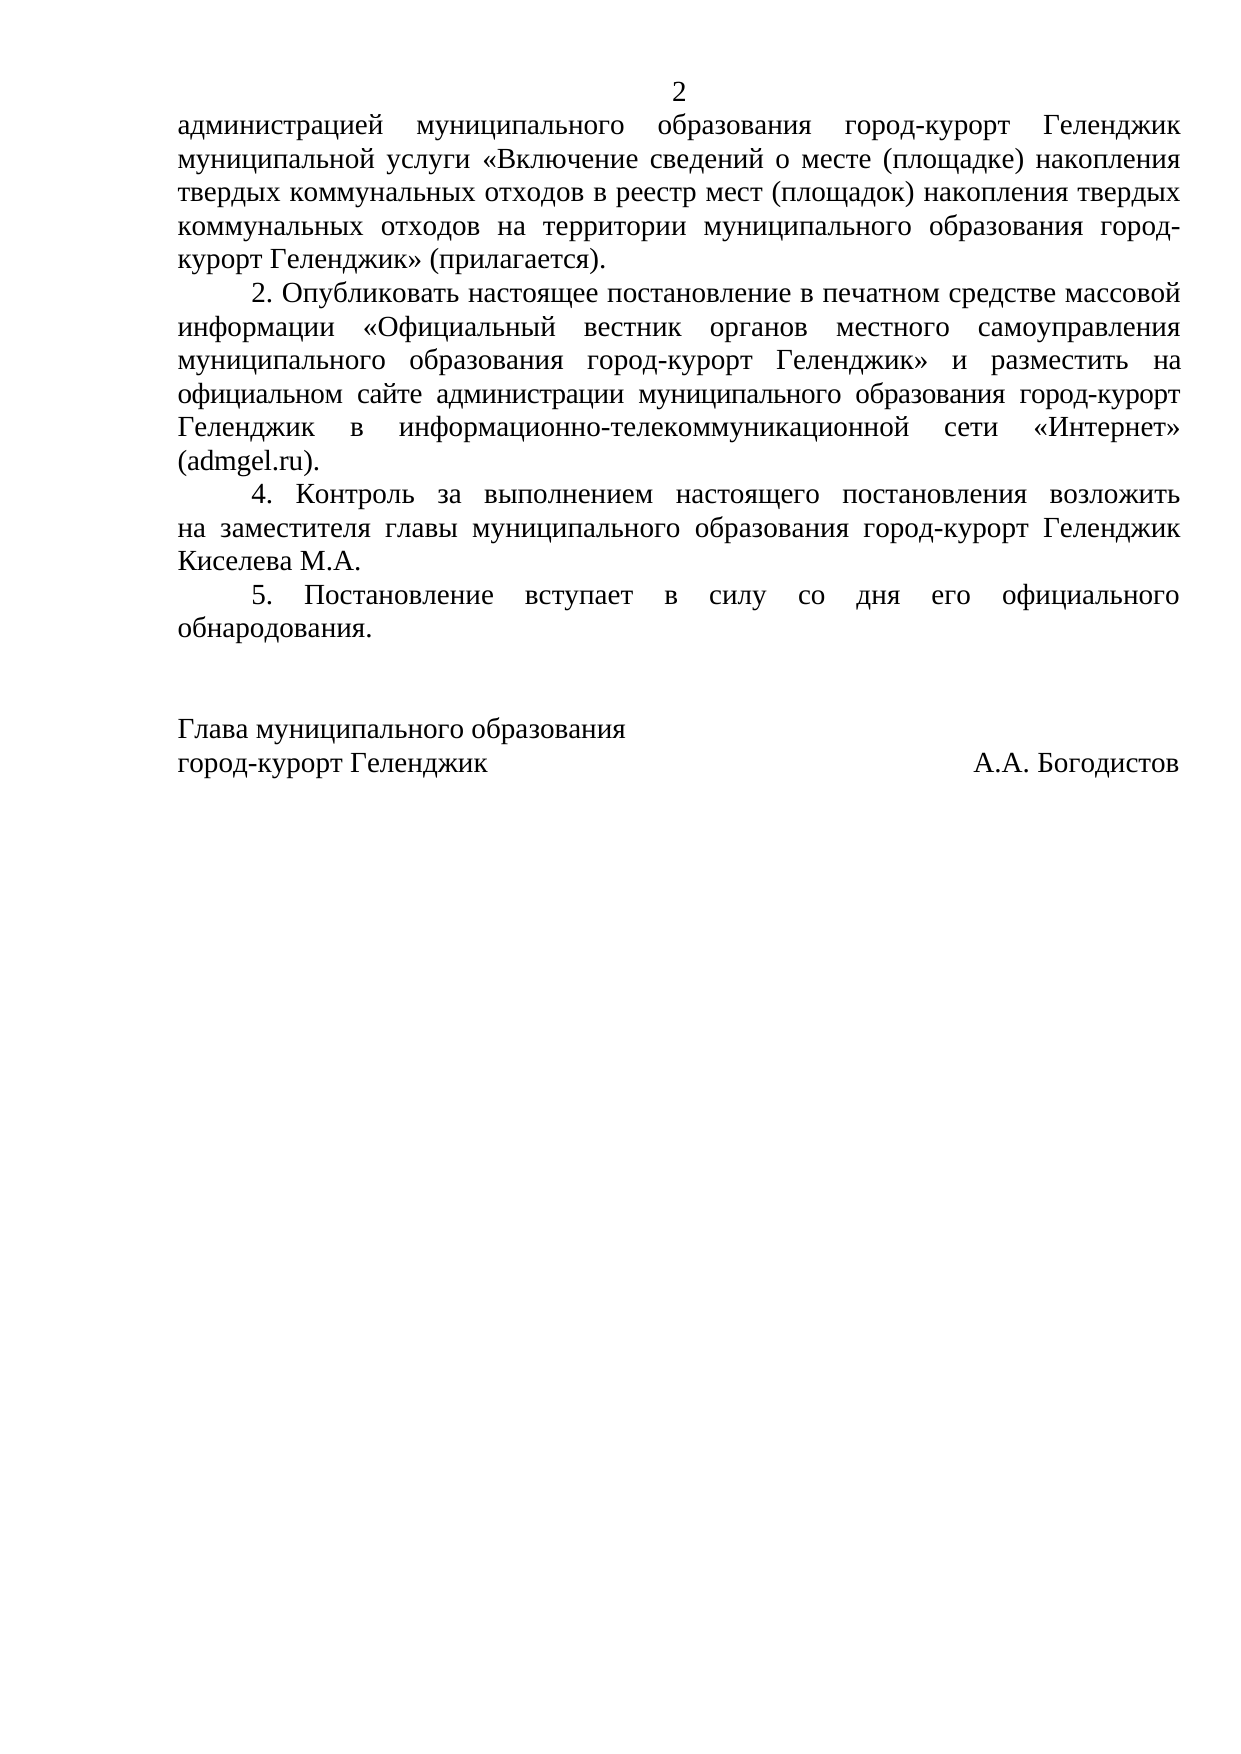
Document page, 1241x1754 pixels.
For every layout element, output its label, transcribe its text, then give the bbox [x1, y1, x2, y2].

text 4. Контроль за выполнением настоящего постановления возложить на заместителя главы муниципального образования город-курорт Геленджик Киселева М.А. [177, 476, 1181, 577]
text Глава муниципального образования [177, 711, 1181, 745]
text 5. Постановление вступает в силу со дня его официального обнародования. [177, 577, 1181, 644]
text 2. Опубликовать настоящее постановление в печатном средстве массовой информации «Официальный вестник органов местного самоуправления муниципального образования город-курорт Геленджик» и разместить на официальном сайте администрации муниципального образования город-курорт Геленджик в информационно-телекоммуникационной сети «Интернет» (admgel.ru). [177, 275, 1181, 476]
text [177, 107, 1181, 275]
text город-курорт Геленджик А.А. Богодистов [177, 745, 1181, 778]
